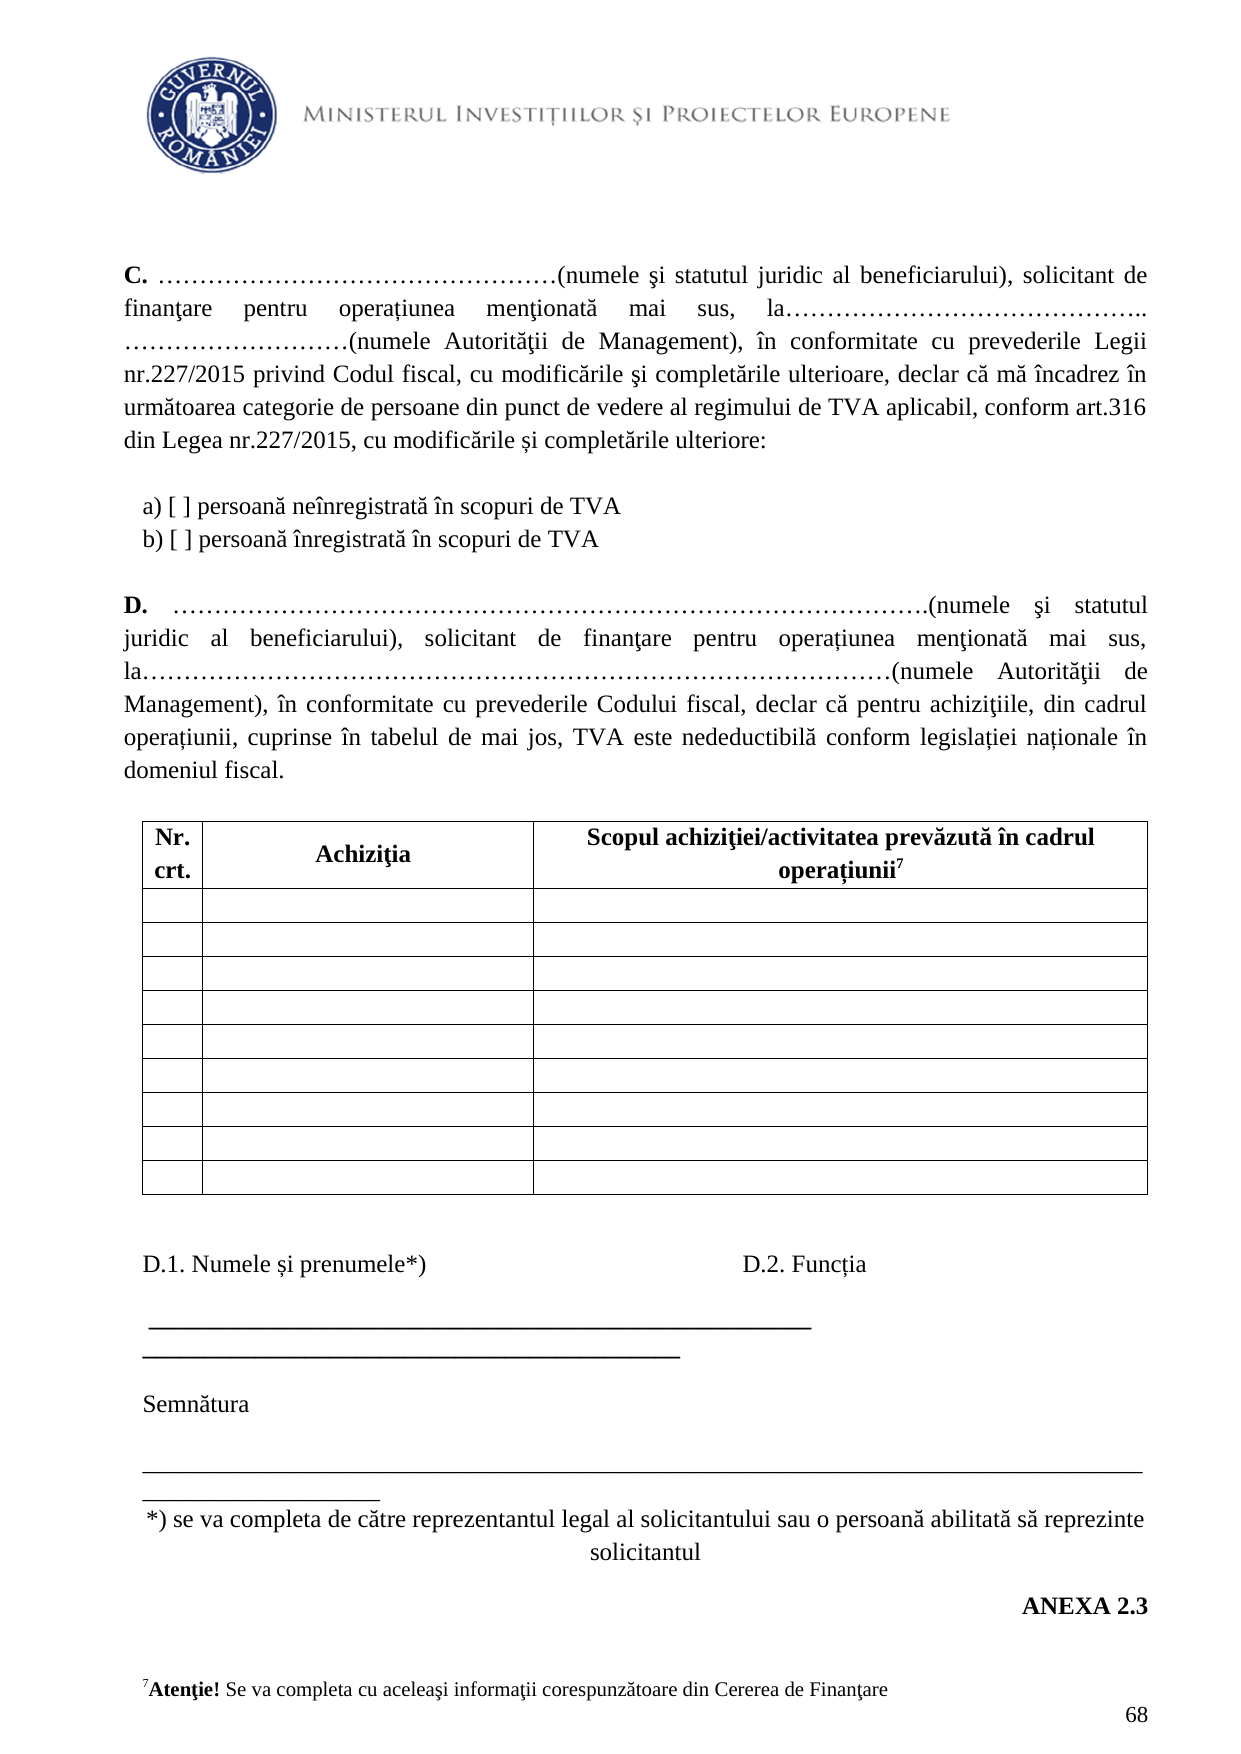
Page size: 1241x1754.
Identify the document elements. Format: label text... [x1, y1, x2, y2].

text C. …………………………………………(numele şi statutul juridic al beneficiarului), solicitant de finanţare pentru operațiunea menţionată mai sus, la…………………………………….. ………………………(numele Autorităţii de Management), în conformitate cu prevederile Legii nr.227/2015 privind Codul fiscal, cu modificările şi completările ulterioare, declar că mă încadrez în următoarea categorie de persoane din punct de vedere al regimului de TVA aplicabil, conform art.316 din Legea nr.227/2015, cu modificările și completările ulteriore: [123, 260, 1148, 454]
text ANEXA 2.3 [142, 1591, 1148, 1620]
table_cell [534, 889, 1147, 922]
table_cell [534, 991, 1147, 1024]
text a) [ ] persoană neînregistrată în scopuri de TVA [142, 491, 1223, 520]
table_cell [534, 1161, 1147, 1194]
text D.1. Numele și prenumele*) D.2. Funcția [142, 1249, 1148, 1278]
text D. ……………………………………………………………………………….(numele şi statutul juridic al beneficiarului), solicitant de finanţare pentru operațiunea menţionată mai sus, la………………………………………………………………………………(numele Autorităţii de Management), în conformitate cu prevederile Codului fiscal, declar că pentru achiziţiile, din cadrul operațiunii, cuprinse în tabelul de mai jos, TVA este nedeductibilă conform legislației naționale în domeniul fiscal. [123, 590, 1148, 784]
table_cell [143, 1059, 202, 1092]
table_cell [534, 1093, 1147, 1126]
table_cell [143, 923, 202, 956]
table_cell [534, 1059, 1147, 1092]
table_cell [143, 957, 202, 990]
table_cell [203, 1025, 533, 1058]
table_cell [203, 1127, 533, 1160]
table_cell [143, 1161, 202, 1194]
table_cell [203, 957, 533, 990]
table_cell [203, 923, 533, 956]
table_cell [534, 923, 1147, 956]
table_header Scopul achiziţiei/activitatea prevăzută în cadrul operațiunii [534, 822, 1147, 888]
text *) se va completa de către reprezentantul legal al solicitantului sau o persoană abilitată să reprezinte solicitantul [142, 1504, 1148, 1566]
table_header Achiziţia [203, 822, 533, 888]
text b) [ ] persoană înregistrată în scopuri de TVA [142, 524, 1223, 553]
picture [142, 52, 1088, 174]
text Semnătura [142, 1389, 1148, 1418]
table_cell [203, 991, 533, 1024]
table_cell [143, 1025, 202, 1058]
table_cell [203, 1093, 533, 1126]
table_cell [203, 1161, 533, 1194]
table_header Nr. crt. [143, 822, 202, 888]
table_cell [534, 1127, 1147, 1160]
table_cell [143, 1127, 202, 1160]
text _____________________________________________________ ___________________________________________ [142, 1303, 1148, 1361]
table_cell [143, 889, 202, 922]
text ___________________________________________________________________________________________________ [142, 1447, 1148, 1504]
table_cell [534, 1025, 1147, 1058]
table_cell [143, 991, 202, 1024]
table_cell [143, 1093, 202, 1126]
table_cell [534, 957, 1147, 990]
table_cell [203, 1059, 533, 1092]
table_cell [203, 889, 533, 922]
